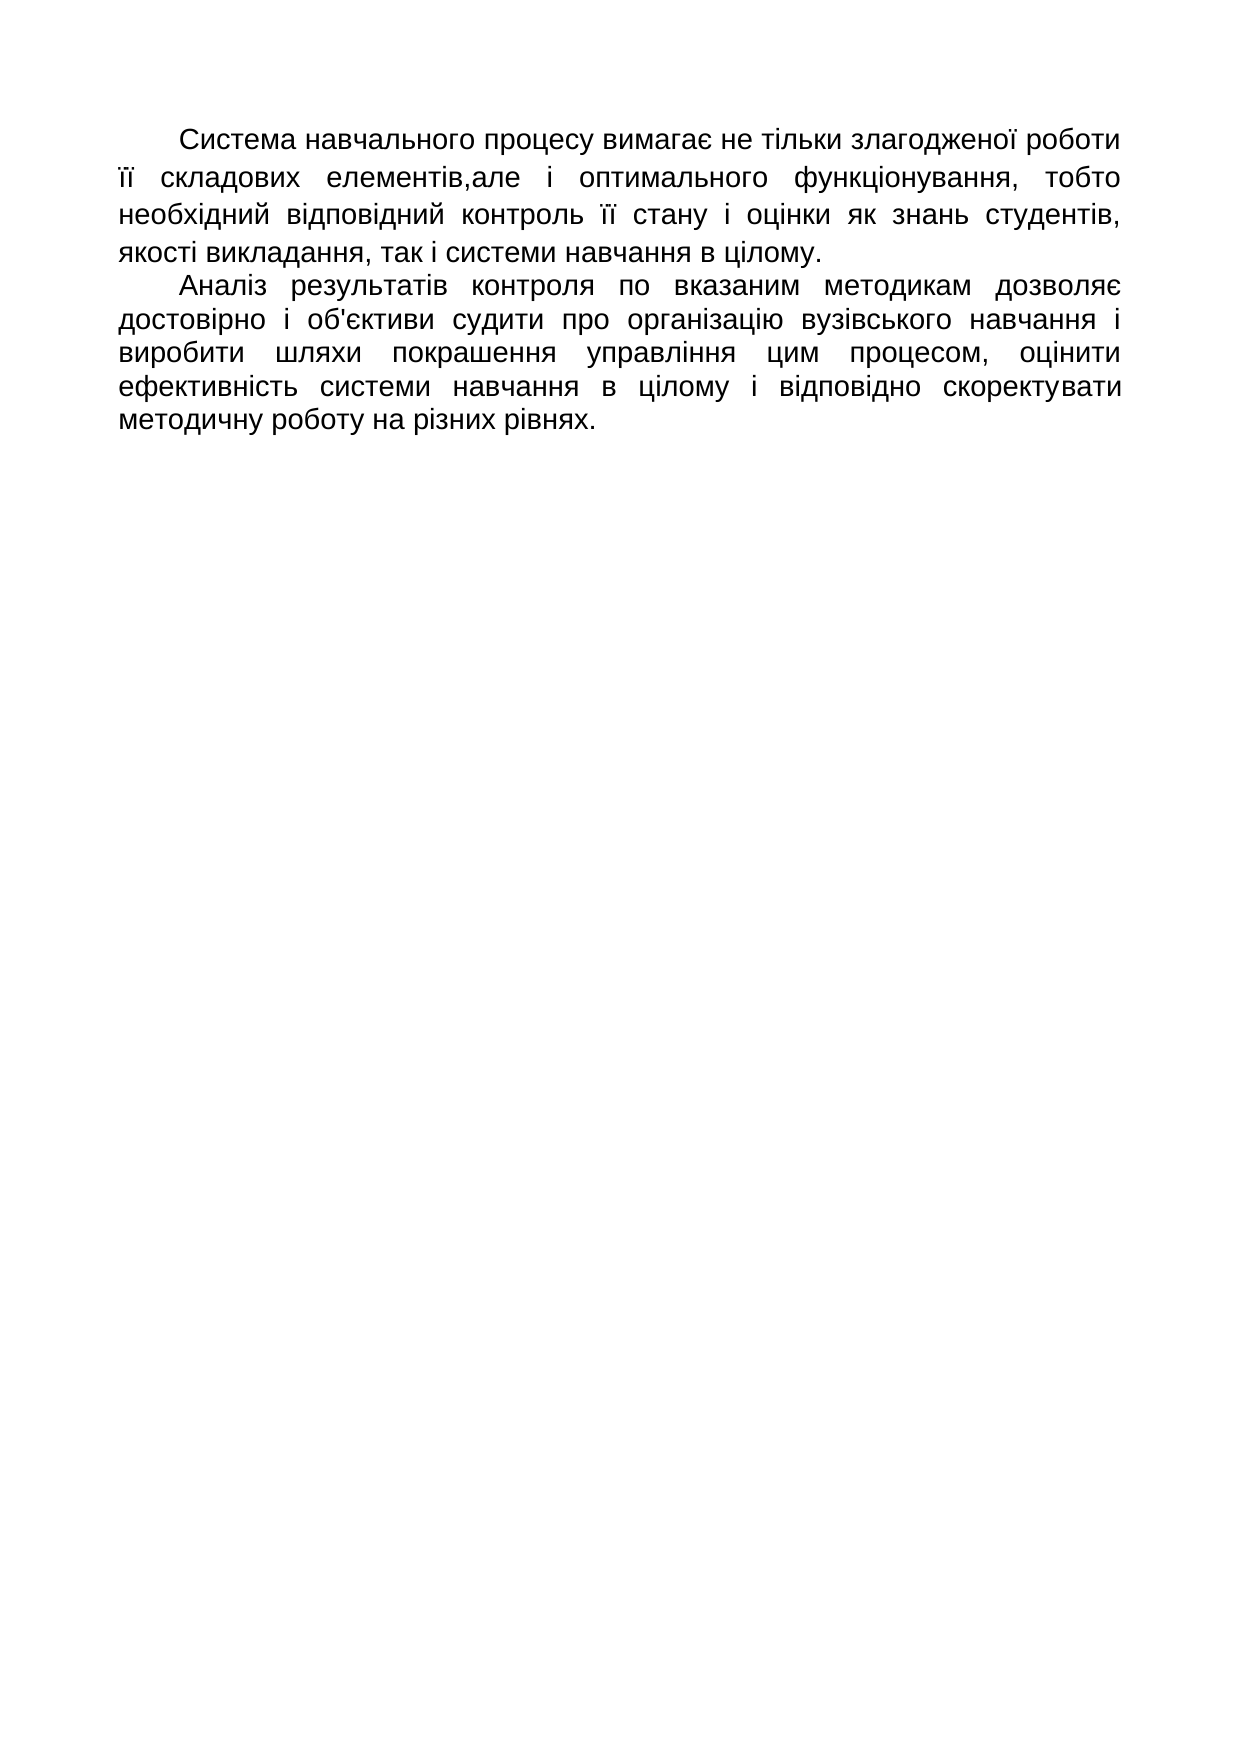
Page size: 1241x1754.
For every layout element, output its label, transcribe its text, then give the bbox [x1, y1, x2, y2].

text Аналіз результатів контроля по вказаним методикам дозволяє достовірно і об'єктиви судити про організацію вузівського навчання і виробити шляхи покрашення управління цим процесом, оцінити ефективність системи навчання в цілому і відповідно скоректувати методичну роботу на різних рівнях. [118, 268, 1122, 436]
text Система навчального процесу вимагає не тільки злагодженої роботи її складових елементів,але і оптимального функціонування, тобто необхідний відповідний контроль її стану і оцінки як знань студентів, якості викладання, так і системи навчання в цілому. [118, 118, 1122, 268]
